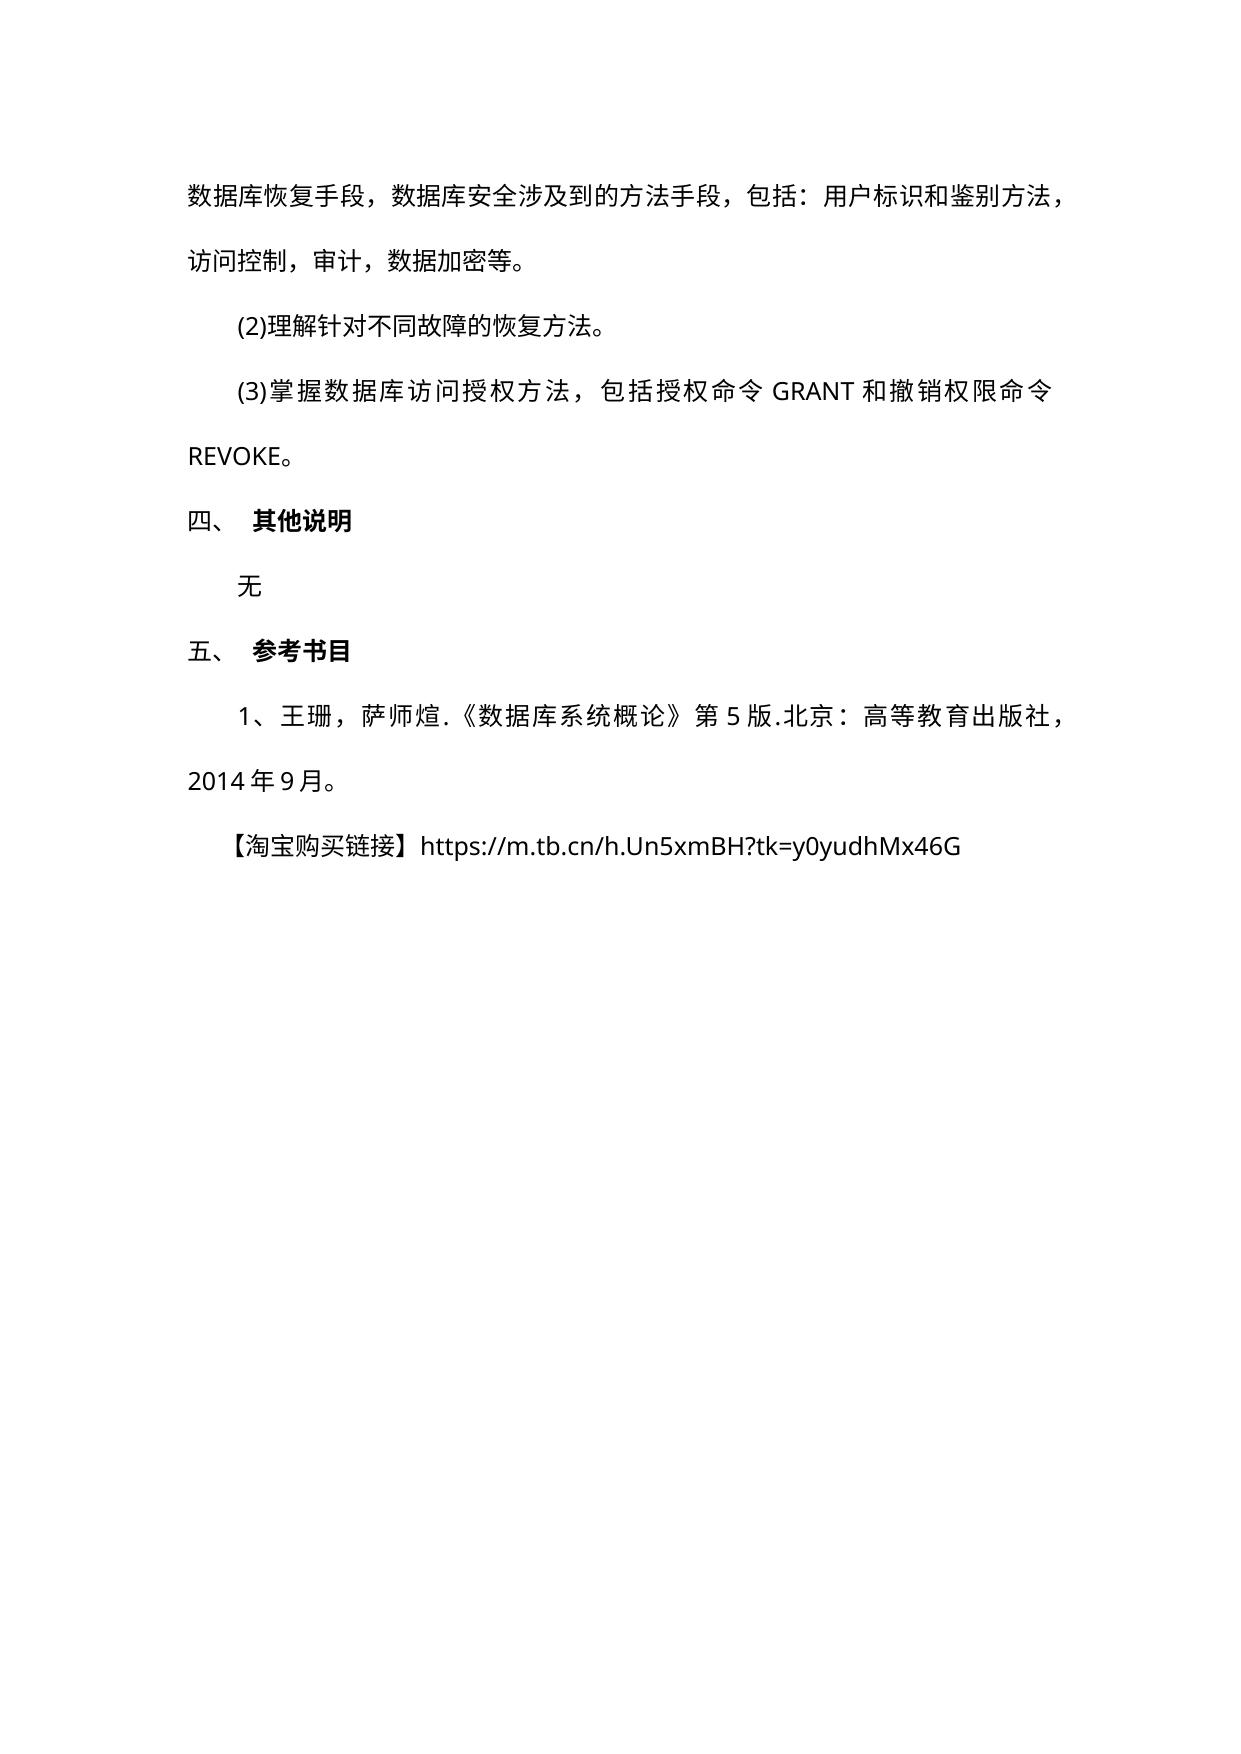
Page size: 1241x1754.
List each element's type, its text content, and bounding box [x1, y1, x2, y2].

text 1、王珊，萨师煊.《数据库系统概论》第5版.北京：高等教育出版社，2014年9月。 [187, 682, 1053, 812]
text 无 [187, 552, 1053, 617]
list 其他说明 [187, 487, 1053, 552]
text (3)掌握数据库访问授权方法，包括授权命令GRANT和撤销权限命令REVOKE。 [187, 357, 1053, 487]
text (2)理解针对不同故障的恢复方法。 [187, 292, 1053, 357]
text 【淘宝购买链接】https://m.tb.cn/h.Un5xmBH?tk=y0yudhMx46G [187, 812, 1053, 877]
list 参考书目 [187, 617, 1053, 682]
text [187, 162, 1053, 292]
